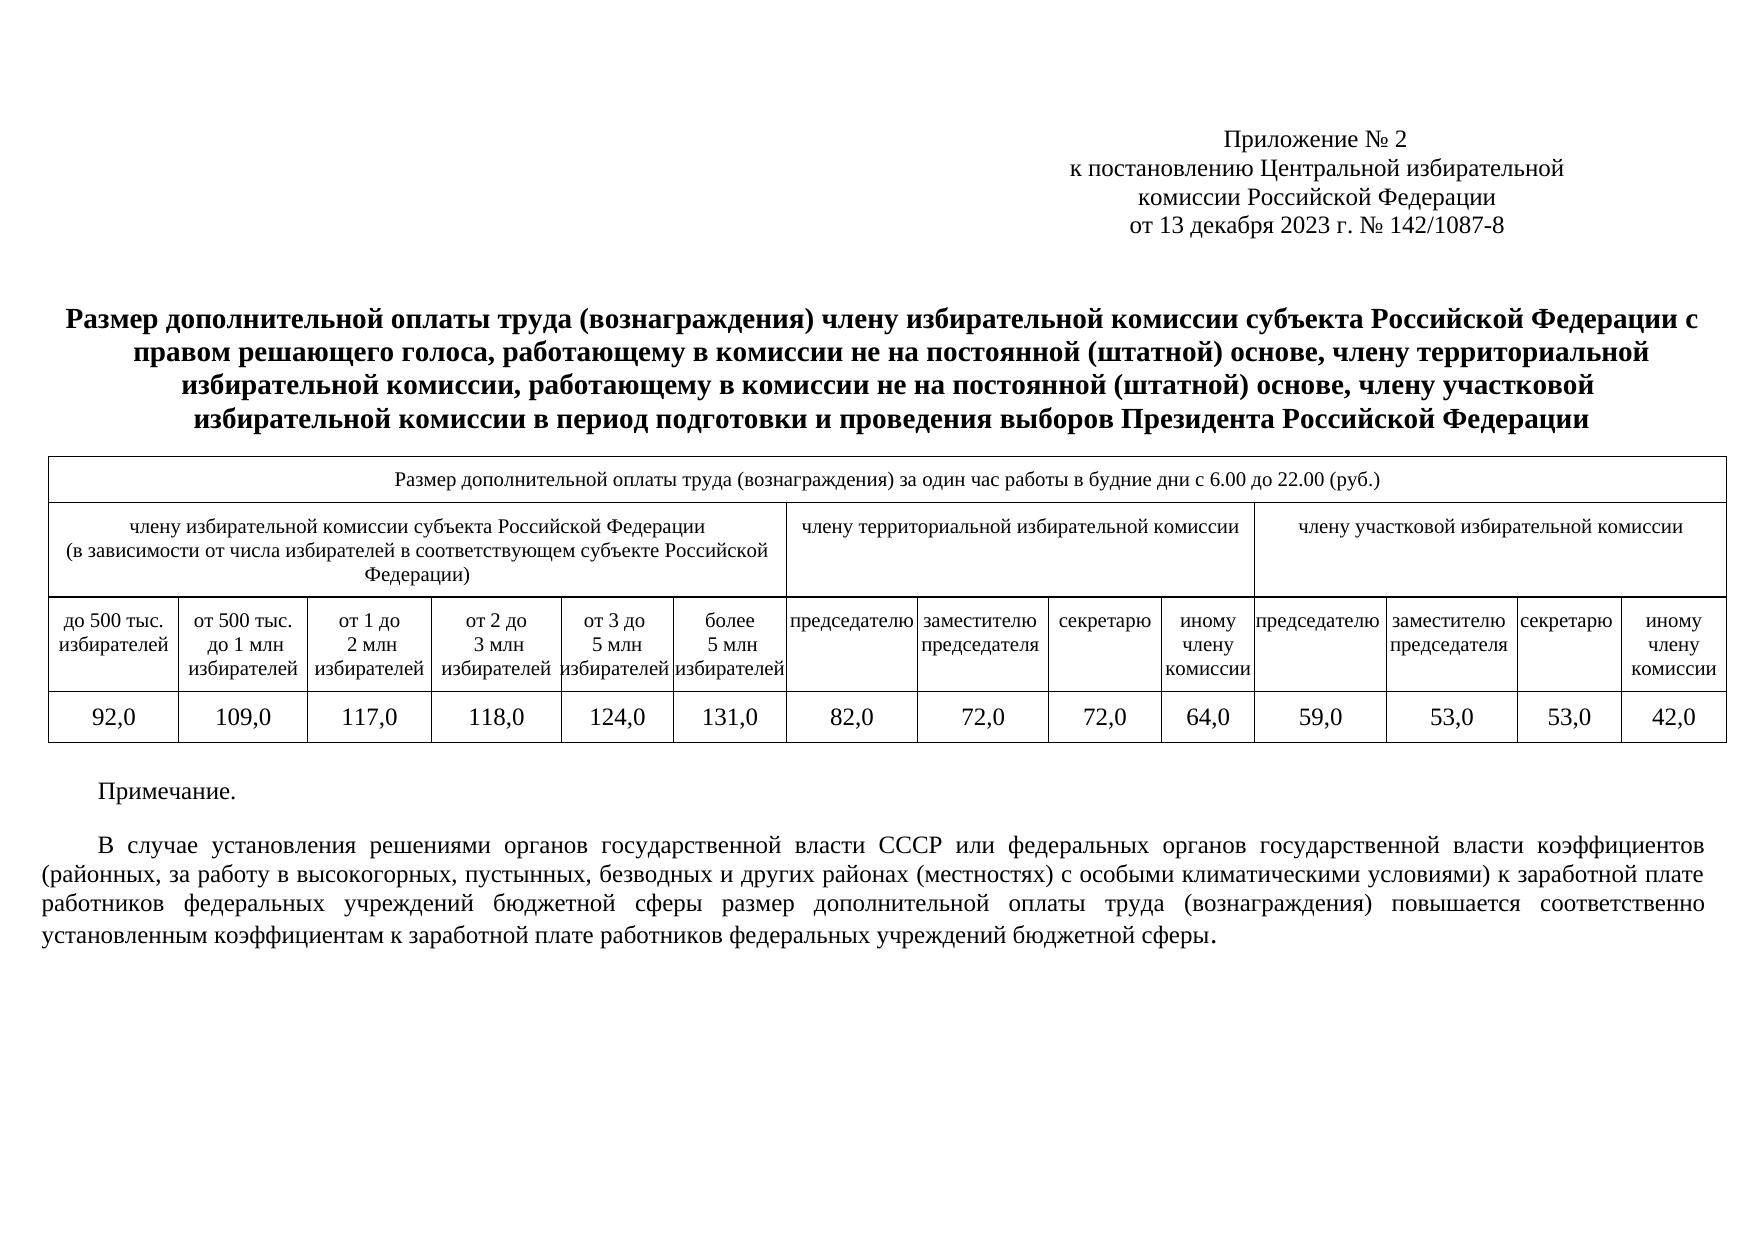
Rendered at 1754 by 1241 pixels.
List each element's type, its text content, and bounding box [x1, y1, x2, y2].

table_cell 117,0 [308, 692, 431, 742]
table_cell до 500 тыс. избирателей [49, 598, 178, 691]
table_cell 72,0 [918, 692, 1048, 742]
table_cell более 5 млн избирателей [674, 598, 786, 691]
text Примечание. [41, 776, 1707, 805]
table_cell 53,0 [1518, 692, 1621, 742]
table_cell иному члену комиссии [1162, 598, 1254, 691]
table_cell председателю [787, 598, 917, 691]
table_cell 124,0 [562, 692, 673, 742]
table_cell члену участковой избирательной комиссии [1255, 503, 1726, 596]
table_header Размер дополнительной оплаты труда (вознаграждения) за один час работы в будние дни с 6.00 до 22.00 (руб.) [49, 457, 1726, 502]
table_cell 109,0 [179, 692, 307, 742]
text Приложение № 2 [927, 124, 1703, 153]
text комиссии Российской Федерации [927, 182, 1707, 210]
text В случае установления решениями органов государственной власти СССР или федеральных органов государственной власти коэффициентов (районных, за работу в высокогорных, пустынных, безводных и других районах (местностях) с особыми климатическими условиями) к заработной плате работников федеральных учреждений бюджетной сферы размер дополнительной оплаты труда (вознаграждения) повышается соответственно установленным коэффициентам к заработной плате работников федеральных учреждений бюджетной сферы. [41, 830, 1707, 950]
table_cell иному члену комиссии [1622, 598, 1726, 691]
table_cell от 1 до 2 млн избирателей [308, 598, 431, 691]
text к постановлению Центральной избирательной [927, 153, 1707, 182]
table_cell 82,0 [787, 692, 917, 742]
table_cell 42,0 [1622, 692, 1726, 742]
table_cell секретарю [1518, 598, 1621, 691]
table_cell 64,0 [1162, 692, 1254, 742]
table_cell от 500 тыс. до 1 млн избирателей [179, 598, 307, 691]
table_cell от 3 до 5 млн избирателей [562, 598, 673, 691]
table_cell члену избирательной комиссии субъекта Российской Федерации (в зависимости от числа избирателей в соответствующем субъекте Российской Федерации) [49, 503, 786, 596]
table_cell 53,0 [1387, 692, 1517, 742]
text от 13 декабря 2023 г. № 142/1087-8 [927, 210, 1707, 239]
table_cell 92,0 [49, 692, 178, 742]
table_cell председателю [1255, 598, 1386, 691]
table_cell 118,0 [432, 692, 561, 742]
table_cell секретарю [1049, 598, 1161, 691]
table_cell заместителю председателя [1387, 598, 1517, 691]
text Размер дополнительной оплаты труда (вознаграждения) члену избирательной комиссии субъекта Российской Федерации с правом решающего голоса, работающему в комиссии не на постоянной (штатной) основе, члену территориальной избирательной комиссии, работающему в комиссии не на постоянной (штатной) основе, члену участковой избирательной комиссии в период подготовки и проведения выборов Президента Российской Федерации [52, 301, 1713, 435]
table_cell от 2 до 3 млн избирателей [432, 598, 561, 691]
table_cell 59,0 [1255, 692, 1386, 742]
table_cell 72,0 [1049, 692, 1161, 742]
table_cell заместителю председателя [918, 598, 1048, 691]
table_cell члену территориальной избирательной комиссии [787, 503, 1254, 596]
table_cell 131,0 [674, 692, 786, 742]
